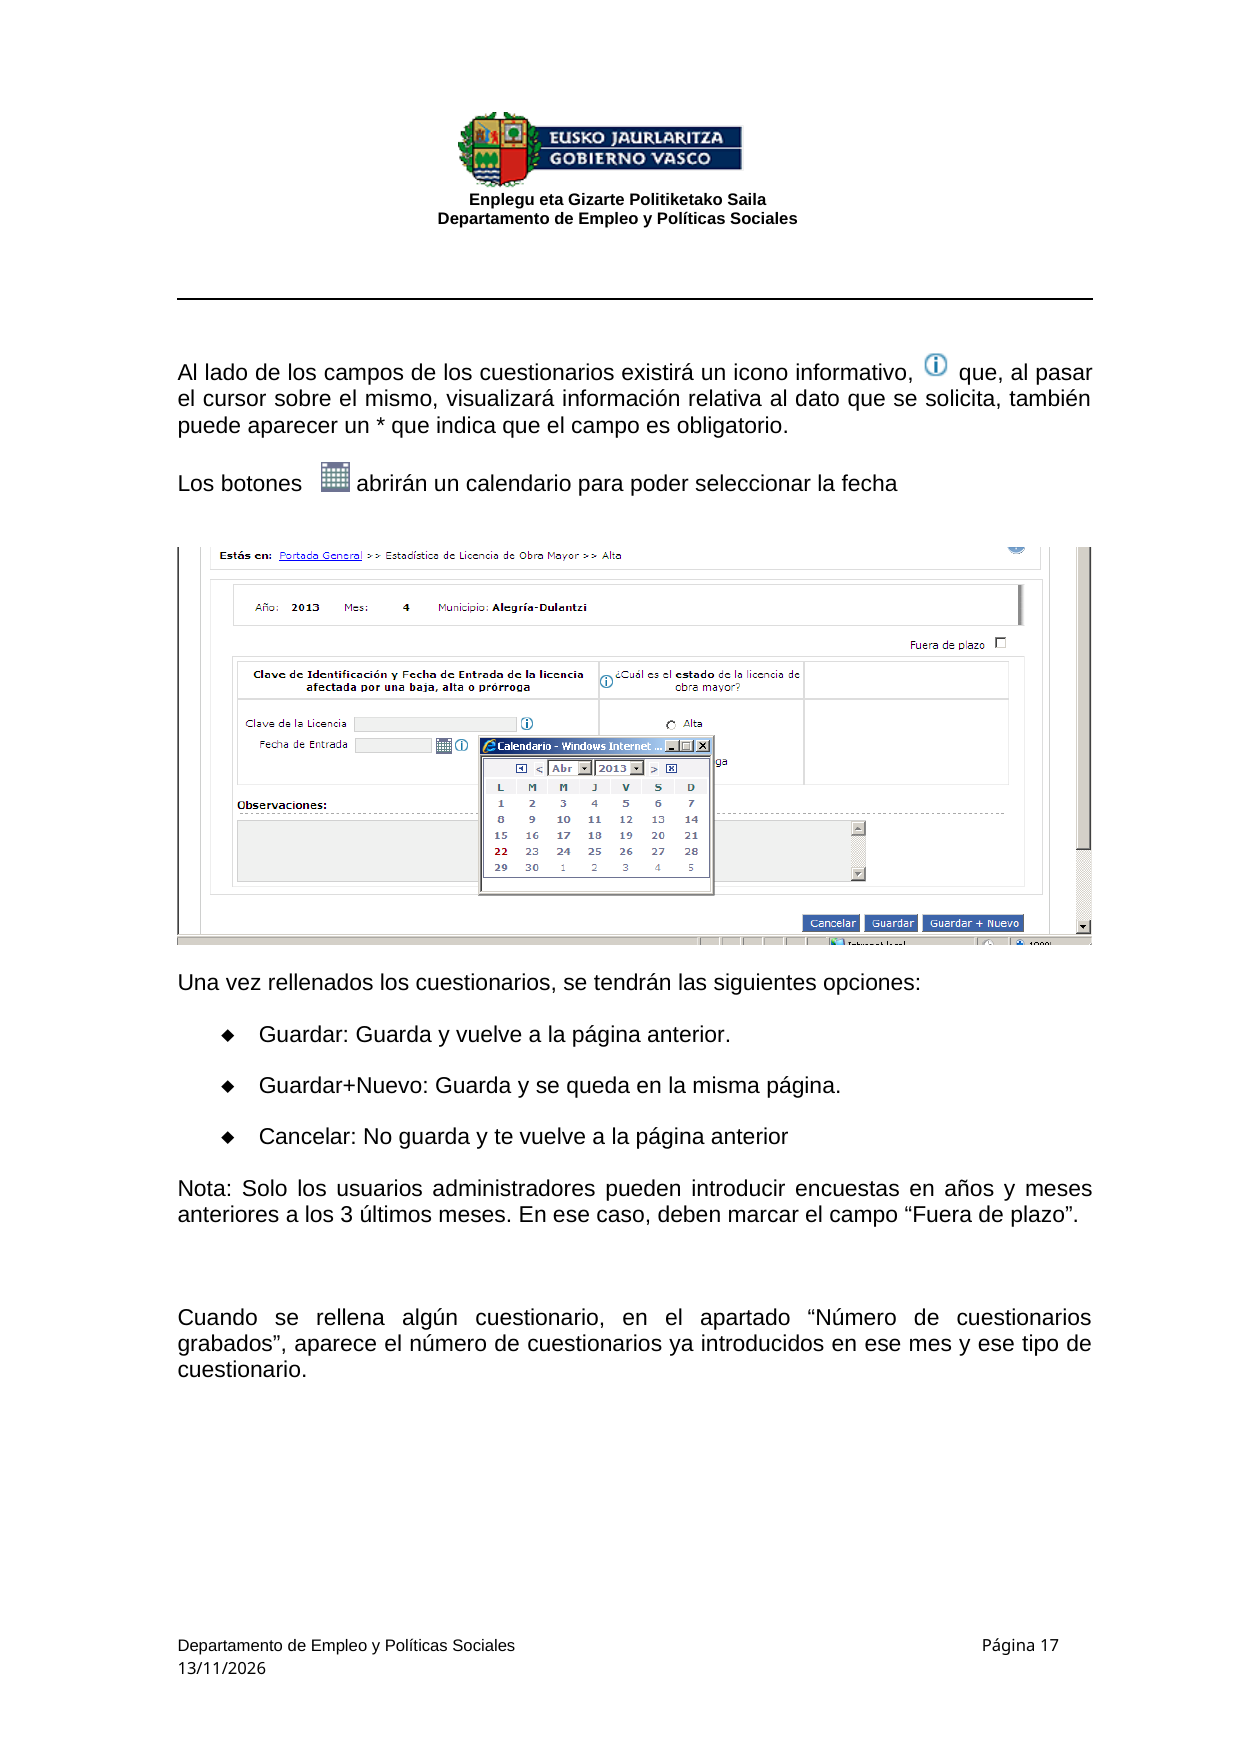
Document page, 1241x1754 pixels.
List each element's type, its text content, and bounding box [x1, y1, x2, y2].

list Guardar: Guarda y vuelve a la página anterior. [221, 1021, 1093, 1047]
text Cuando se rellena algún cuestionario, en el apartado “Número de cuestionarios grabados”, aparece el número de cuestionarios ya introducidos en ese mes y ese tipo de cuestionario. [177, 1304, 1093, 1383]
text Nota: Solo los usuarios administradores pueden introducir encuestas en años y meses anteriores a los 3 últimos meses. En ese caso, deben marcar el campo “Fuera de plazo”. [177, 1174, 1093, 1227]
picture [177, 547, 1092, 945]
list Guardar+Nuevo: Guarda y se queda en la misma página. [221, 1072, 1093, 1098]
picture [922, 349, 952, 381]
text Al lado de los campos de los cuestionarios existirá un icono informativo, que, al pasar el cursor sobre el mismo, visualizará información relativa al dato que se solicita, también puede aparecer un * que indica que el campo es obligatorio. [177, 350, 1093, 438]
picture [458, 112, 745, 249]
picture [321, 462, 350, 492]
list Cancelar: No guarda y te vuelve a la página anterior [221, 1123, 1093, 1149]
text Los botones abrirán un calendario para poder seleccionar la fecha [177, 463, 1093, 497]
text Una vez rellenados los cuestionarios, se tendrán las siguientes opciones: [177, 969, 1093, 996]
